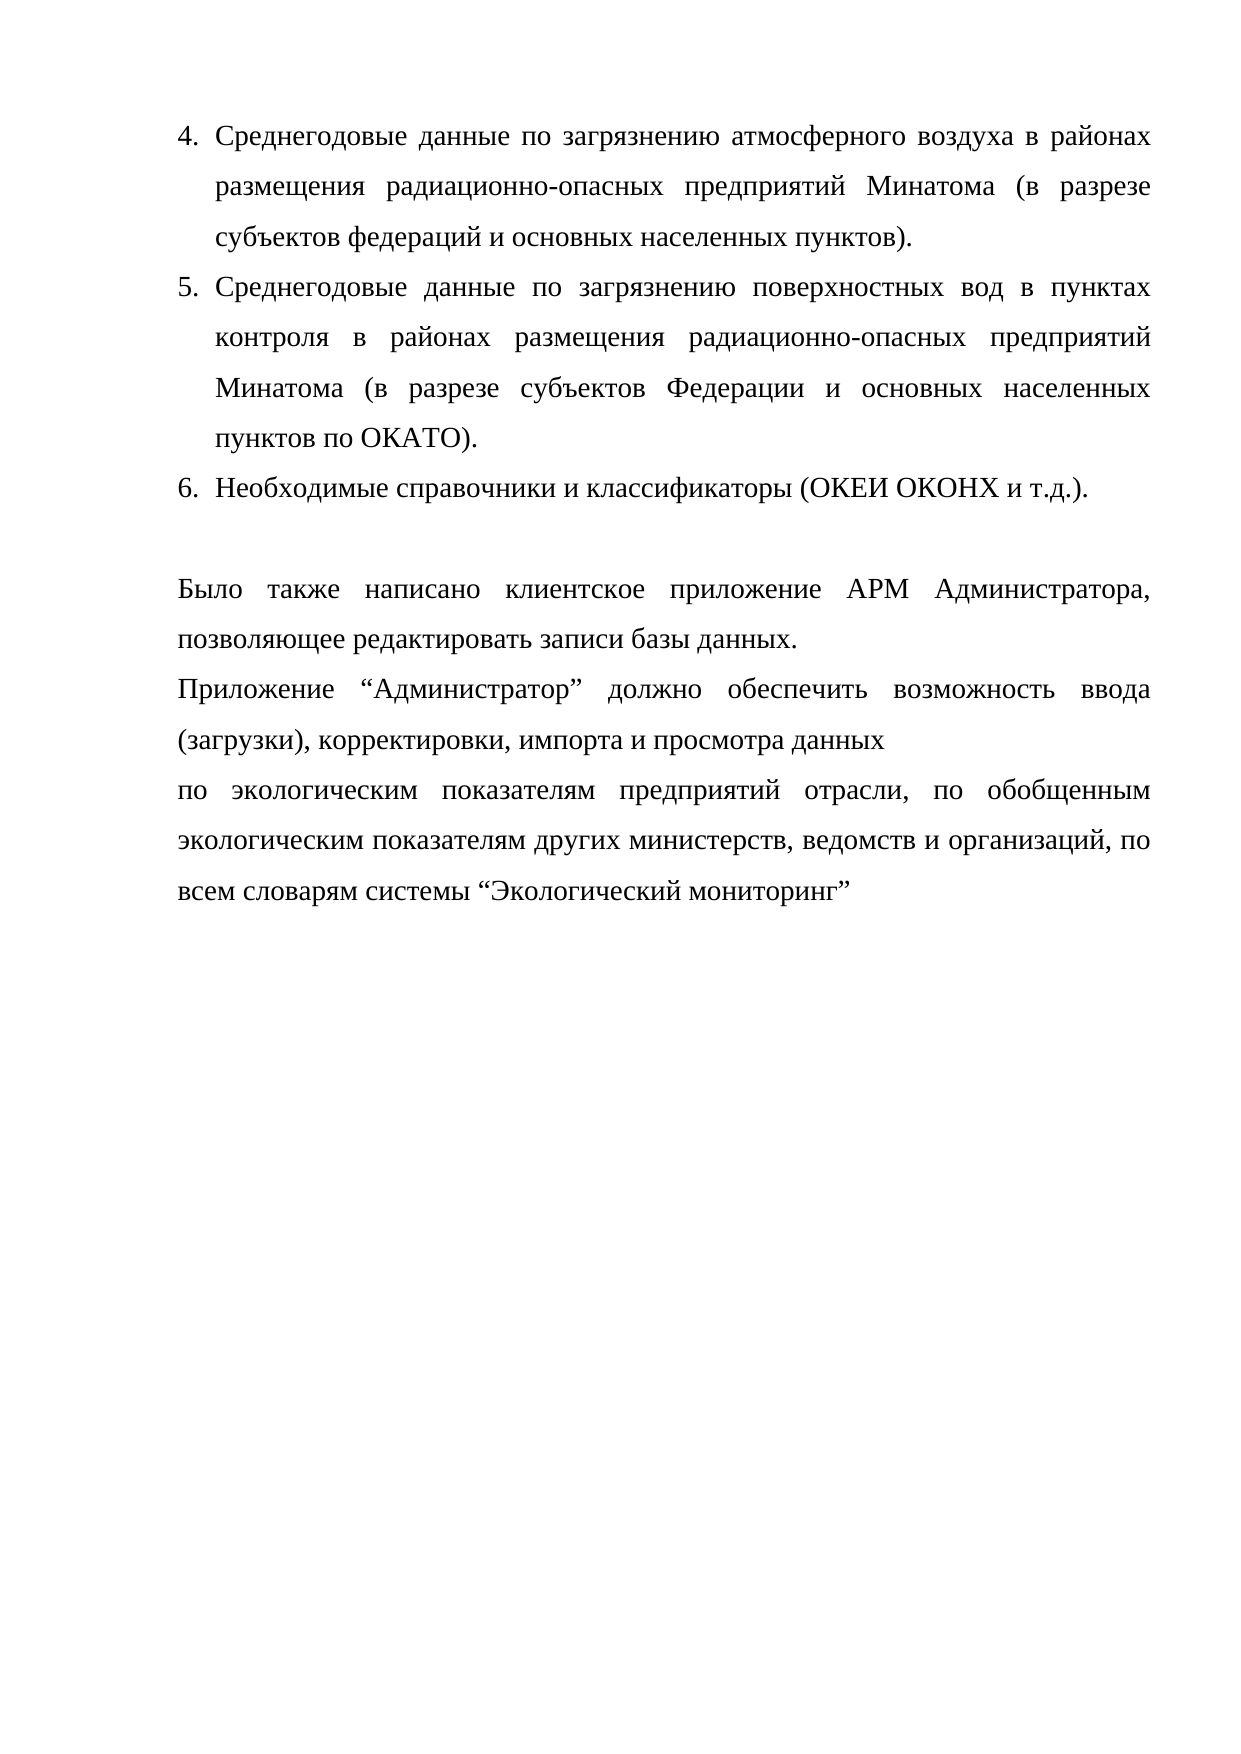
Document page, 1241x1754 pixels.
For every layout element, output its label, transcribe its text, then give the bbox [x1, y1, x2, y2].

text по экологическим показателям предприятий отрасли, по обобщенным экологическим показателям других министерств, ведомств и организаций, по всем словарям системы “Экологический мониторинг” [177, 772, 1152, 906]
list Необходимые справочники и классификаторы (ОКЕИ ОКОНХ и т.д.). [177, 470, 1152, 504]
list Среднегодовые данные по загрязнению атмосферного воздуха в районах размещения радиационно-опасных предприятий Минатома (в разрезе субъектов федераций и основных населенных пунктов). [177, 118, 1152, 252]
list Среднегодовые данные по загрязнению поверхностных вод в пунктах контроля в районах размещения радиационно-опасных предприятий Минатома (в разрезе субъектов Федерации и основных населенных пунктов по ОКАТО). [177, 269, 1152, 453]
text Приложение “Администратор” должно обеспечить возможность ввода (загрузки), корректировки, импорта и просмотра данных [177, 672, 1152, 755]
text Было также написано клиентское приложение АРМ Администратора, позволяющее редактировать записи базы данных. [177, 571, 1152, 655]
